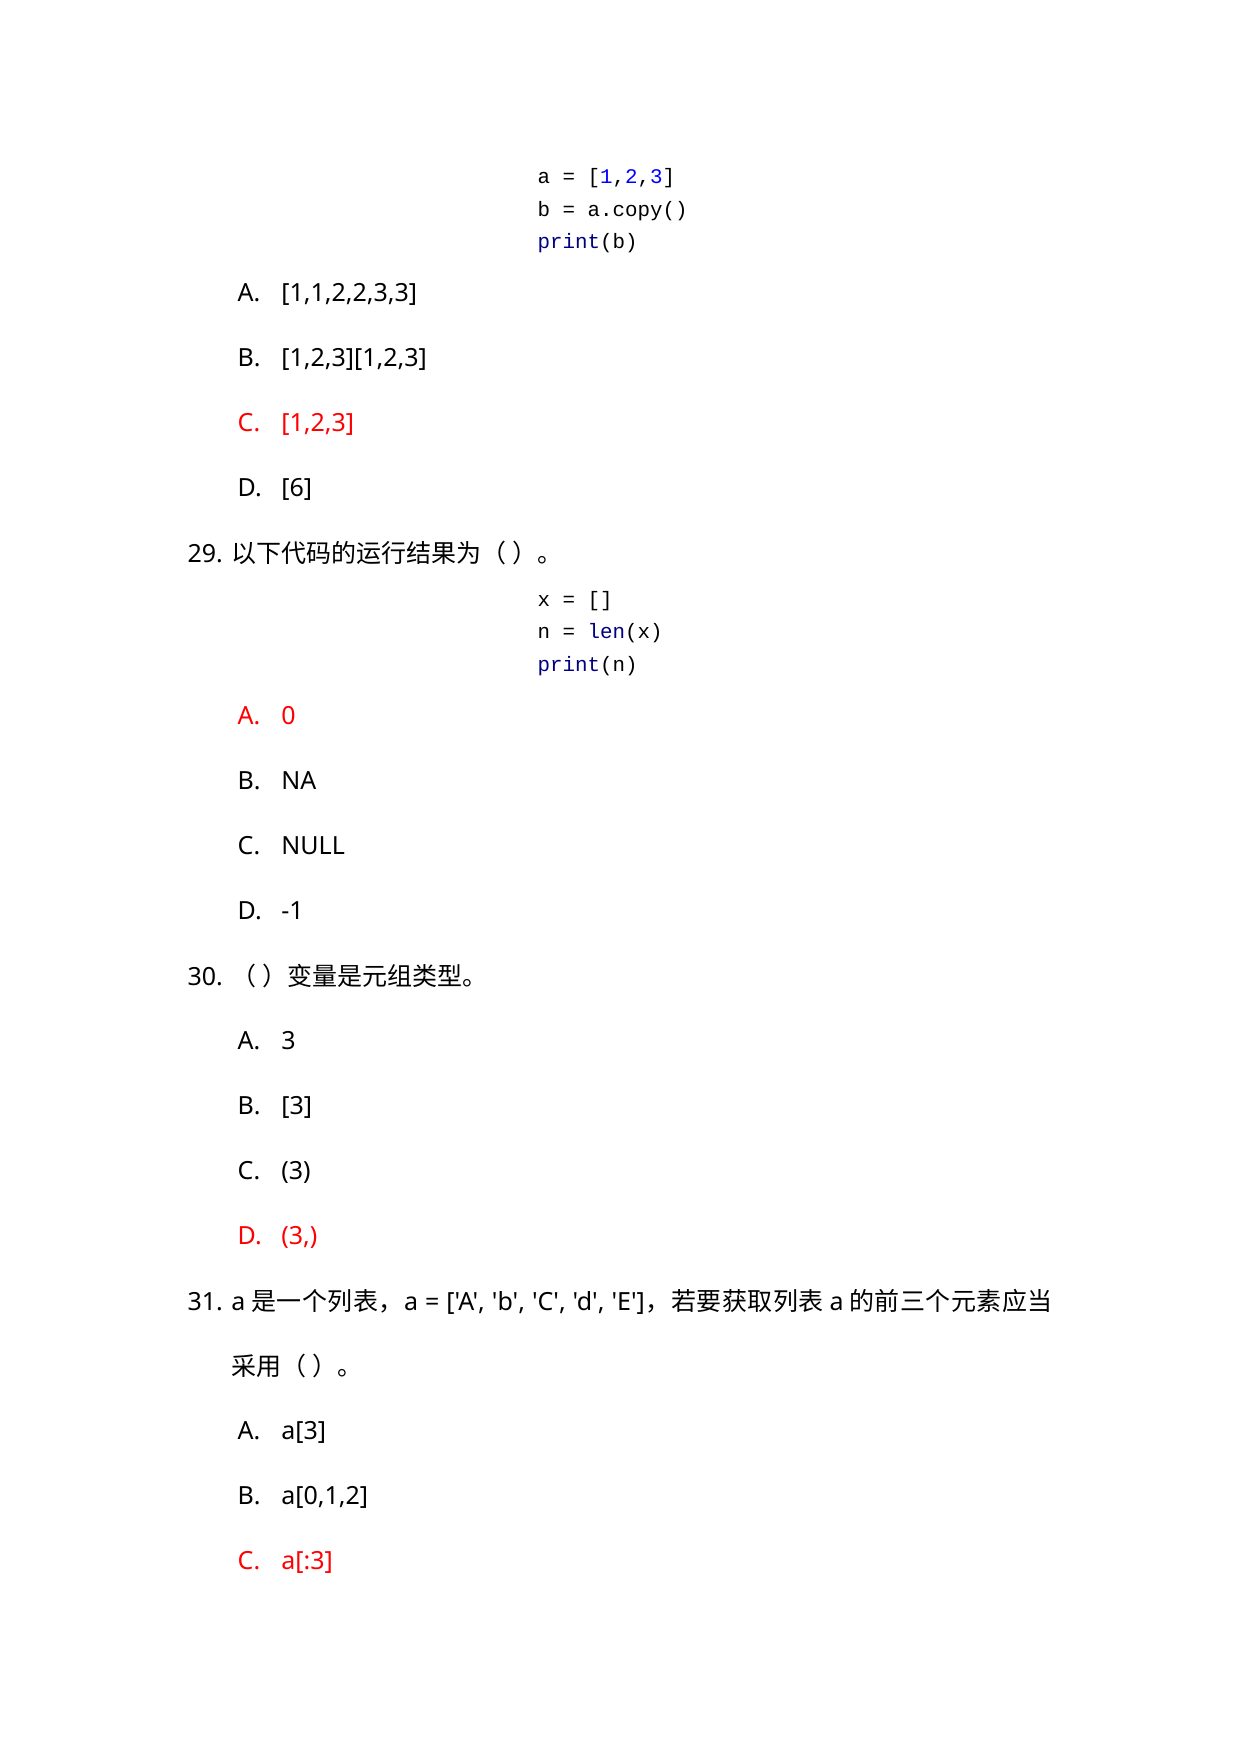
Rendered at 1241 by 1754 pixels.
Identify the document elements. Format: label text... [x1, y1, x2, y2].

list a[3] [237, 1397, 1053, 1462]
text a = [1,2,3] b = a.copy() print(b) [537, 162, 1053, 259]
list [1,1,2,2,3,3] [237, 259, 1053, 324]
list [1,2,3][1,2,3] [237, 324, 1053, 389]
list NULL [237, 812, 1053, 877]
list (3) [237, 1137, 1053, 1202]
list a[:3] [237, 1527, 1053, 1592]
list [1,2,3] [237, 389, 1053, 454]
list a[0,1,2] [237, 1462, 1053, 1527]
list 3 [237, 1007, 1053, 1072]
list NA [237, 747, 1053, 812]
list （ ）变量是元组类型。 [187, 942, 1053, 1007]
list [3] [237, 1072, 1053, 1137]
list 以下代码的运行结果为（ ）。 [187, 519, 1053, 584]
list (3,) [237, 1202, 1053, 1267]
text x = [] n = len(x) print(n) [537, 584, 1053, 682]
list 0 [237, 682, 1053, 747]
list a是一个列表，a = ['A', 'b', 'C', 'd', 'E']，若要获取列表a的前三个元素应当采用（ ）。 [187, 1267, 1053, 1397]
list [6] [237, 454, 1053, 519]
list -1 [237, 877, 1053, 942]
